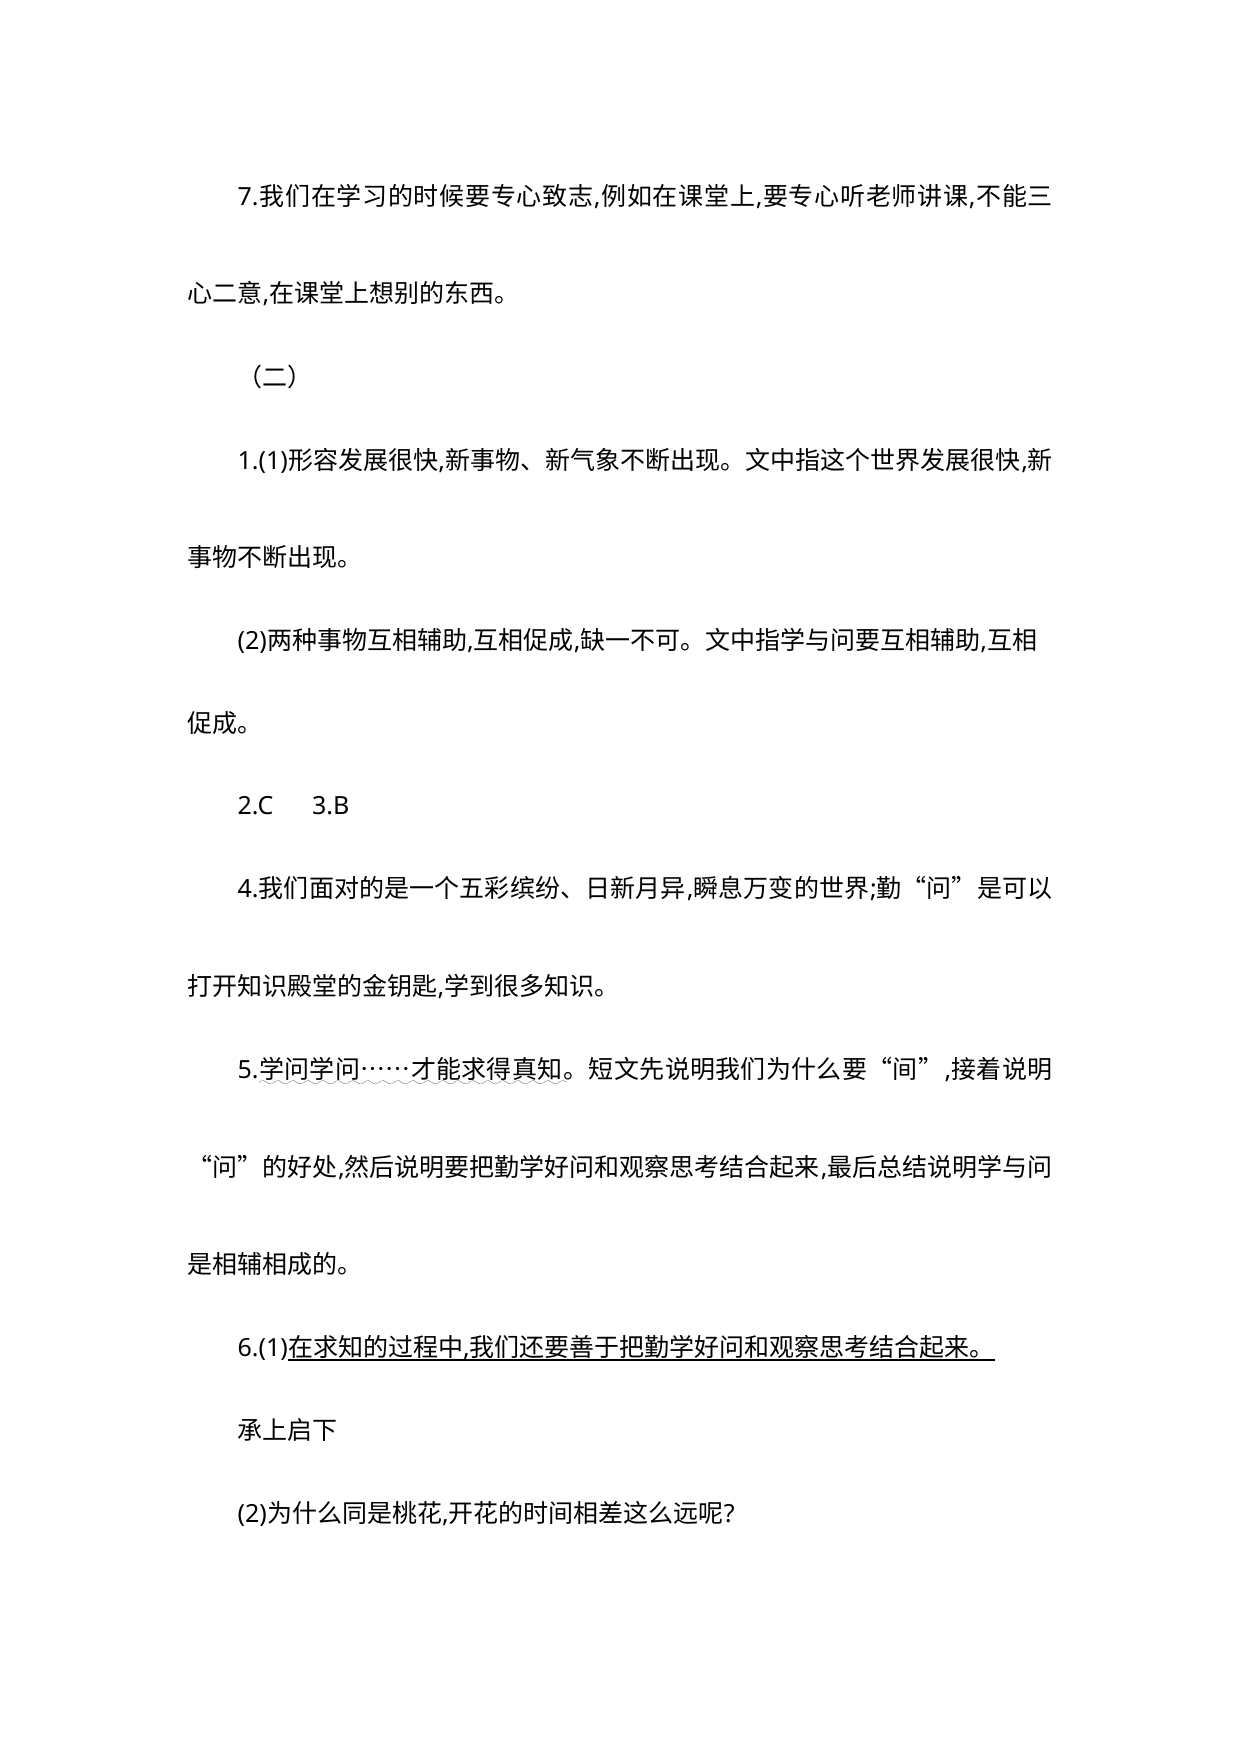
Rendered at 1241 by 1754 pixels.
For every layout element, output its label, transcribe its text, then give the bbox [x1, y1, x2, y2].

text 承上启下 [187, 1396, 1053, 1461]
text 6.(1)在求知的过程中,我们还要善于把勤学好问和观察思考结合起来。 [187, 1313, 1053, 1378]
text 7.我们在学习的时候要专心致志,例如在课堂上,要专心听老师讲课,不能三心二意,在课堂上想别的东西。 [187, 162, 1053, 324]
text 促成。 [187, 689, 1053, 754]
text (2)两种事物互相辅助,互相促成,缺一不可。文中指学与问要互相辅助,互相 [187, 606, 1053, 671]
text 5.学问学问……才能求得真知。短文先说明我们为什么要“间”,接着说明“问”的好处,然后说明要把勤学好问和观察思考结合起来,最后总结说明学与问是相辅相成的。 [187, 1035, 1053, 1295]
text 1.(1)形容发展很快,新事物、新气象不断出现。文中指这个世界发展很快,新事物不断出现。 [187, 426, 1053, 588]
text (2)为什么同是桃花,开花的时间相差这么远呢? [187, 1479, 1053, 1544]
text 4.我们面对的是一个五彩缤纷、日新月异,瞬息万变的世界;勤“问”是可以打开知识殿堂的金钥匙,学到很多知识。 [187, 854, 1053, 1017]
text （二） [187, 343, 1053, 408]
text 2.C 3.B [187, 773, 1053, 838]
